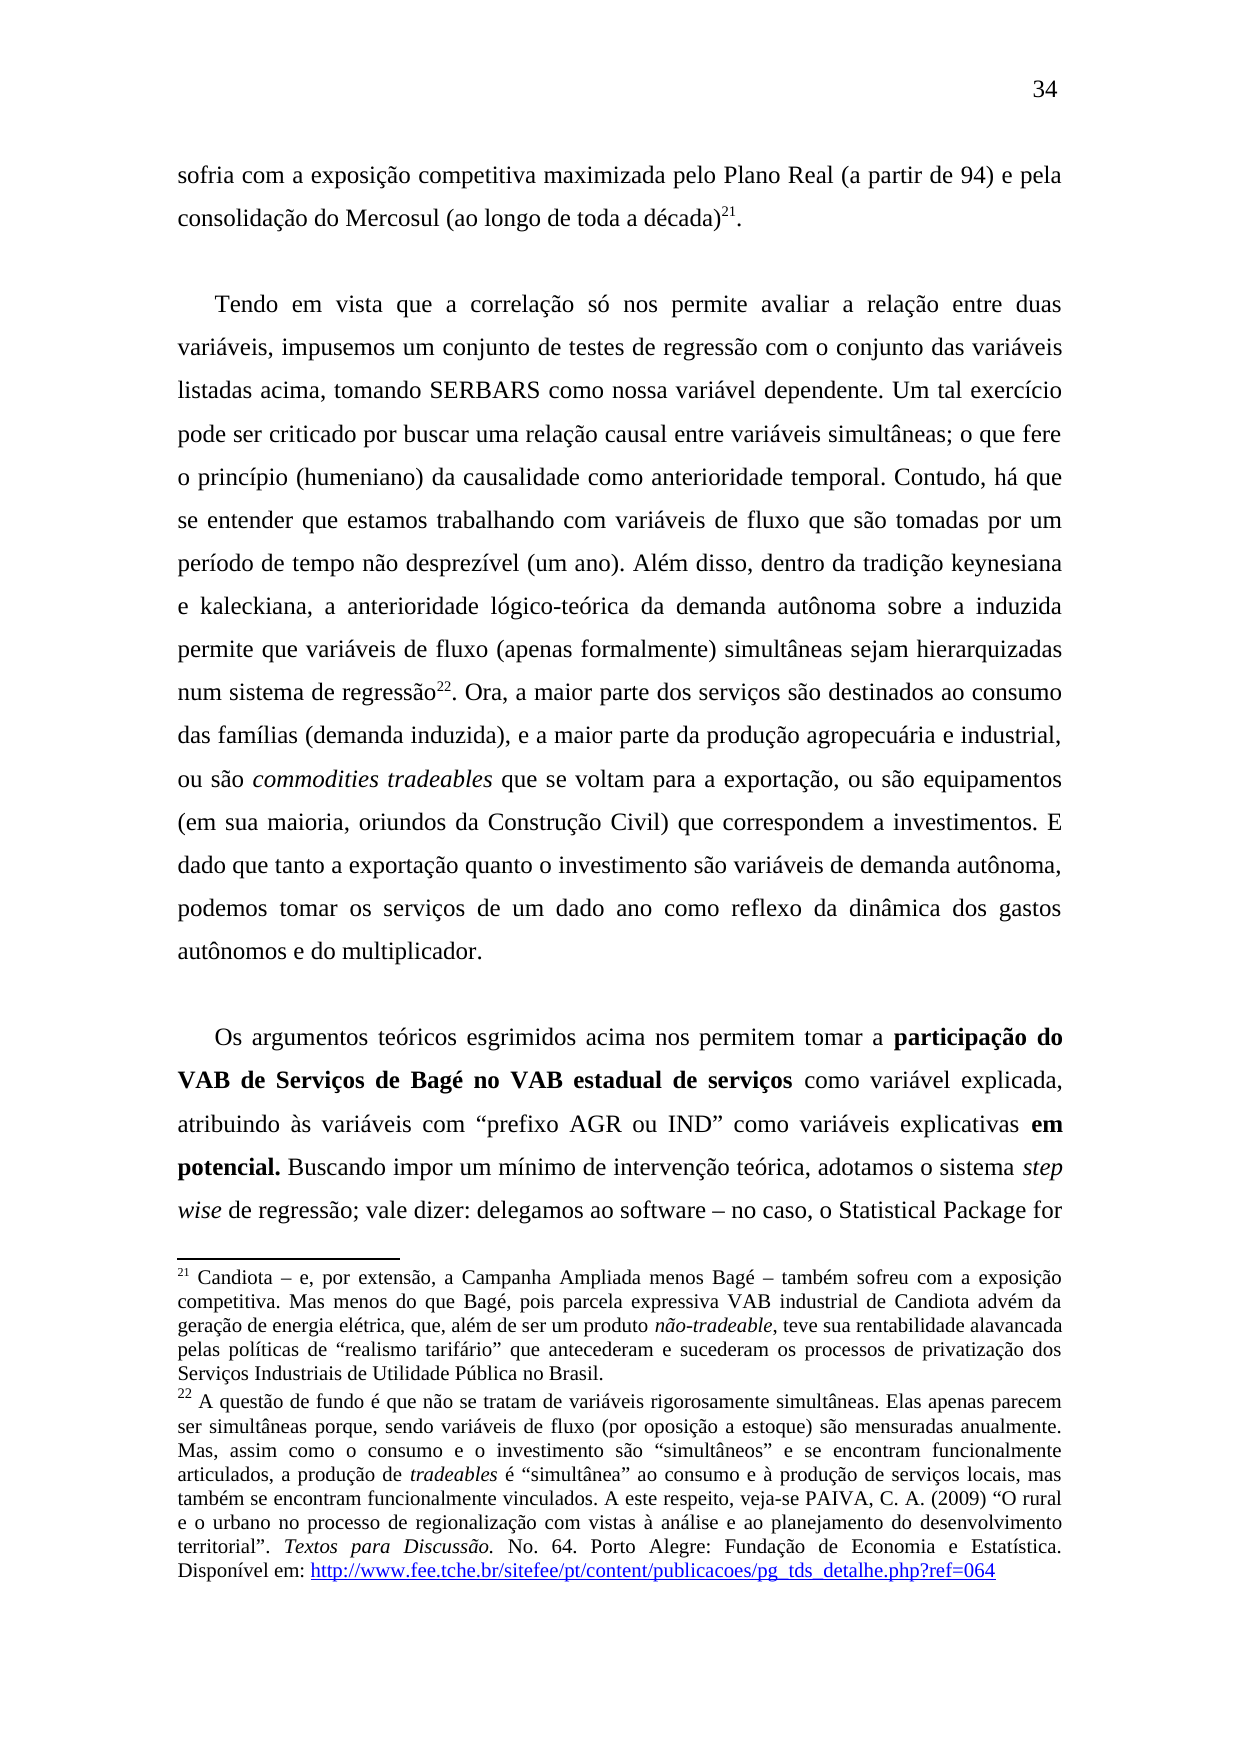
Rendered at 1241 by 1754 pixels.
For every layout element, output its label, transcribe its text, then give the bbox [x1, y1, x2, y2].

text Os argumentos teóricos esgrimidos acima nos permitem tomar a participação do VAB de Serviços de Bagé no VAB estadual de serviços como variável explicada, atribuindo às variáveis com “prefixo AGR ou IND” como variáveis explicativas em potencial. Buscando impor um mínimo de intervenção teórica, adotamos o sistema step wise de regressão; vale dizer: delegamos ao software – no caso, o Statistical Package for Social Science, o SPSS - a responsabilidade de identificar as variáveis com maior poder explicativo, excluindo da regressão todas aquelas que apresentassem índices de colinearidade com as já incluídas que deprimisse a significância da regressão. O primeiro resultado que obtivemos foi o seguinte: [177, 1022, 1063, 1224]
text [177, 160, 1063, 232]
text Tendo em vista que a correlação só nos permite avaliar a relação entre duas variáveis, impusemos um conjunto de testes de regressão com o conjunto das variáveis listadas acima, tomando SERBARS como nossa variável dependente. Um tal exercício pode ser criticado por buscar uma relação causal entre variáveis simultâneas; o que fere o princípio (humeniano) da causalidade como anterioridade temporal. Contudo, há que se entender que estamos trabalhando com variáveis de fluxo que são tomadas por um período de tempo não desprezível (um ano). Além disso, dentro da tradição keynesiana e kaleckiana, a anterioridade lógico-teórica da demanda autônoma sobre a induzida permite que variáveis de fluxo (apenas formalmente) simultâneas sejam hierarquizadas num sistema de regressão. Ora, a maior parte dos serviços são destinados ao consumo das famílias (demanda induzida), e a maior parte da produção agropecuária e industrial, ou são commodities tradeables que se voltam para a exportação, ou são equipamentos (em sua maioria, oriundos da Construção Civil) que correspondem a investimentos. E dado que tanto a exportação quanto o investimento são variáveis de demanda autônoma, podemos tomar os serviços de um dado ano como reflexo da dinâmica dos gastos autônomos e do multiplicador. [177, 289, 1063, 965]
